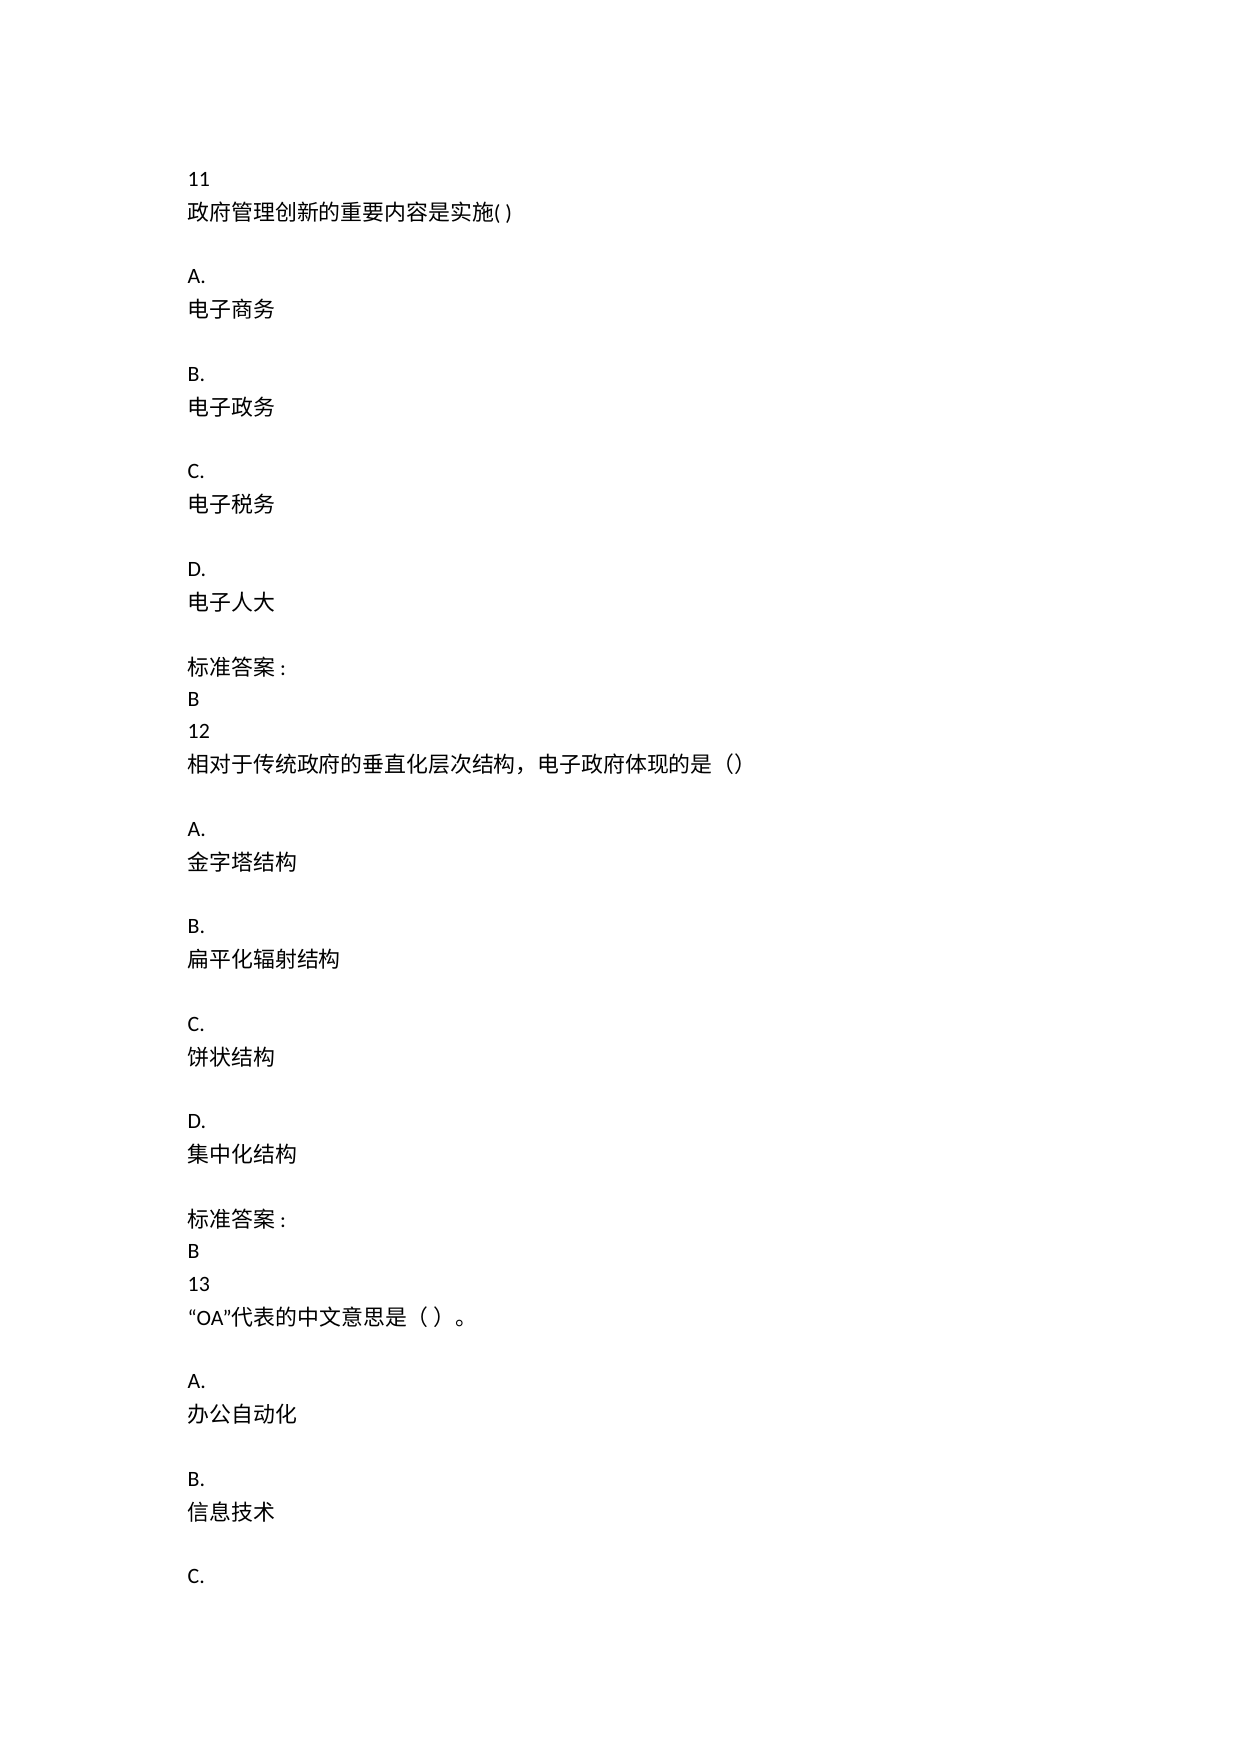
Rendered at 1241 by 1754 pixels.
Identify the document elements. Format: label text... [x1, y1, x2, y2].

text 金字塔结构 [187, 844, 1053, 877]
text 12 [187, 714, 1053, 747]
text C. [187, 1559, 1053, 1592]
text 饼状结构 [187, 1039, 1053, 1072]
text A. [187, 1364, 1053, 1397]
text “OA”代表的中文意思是（ ）。 [187, 1299, 1053, 1332]
text C. [187, 1007, 1053, 1039]
text B. [187, 909, 1053, 942]
text 标准答案 : [187, 649, 1053, 682]
text C. [187, 454, 1053, 487]
text B. [187, 357, 1053, 389]
text 标准答案 : [187, 1202, 1053, 1234]
text 电子商务 [187, 292, 1053, 324]
text A. [187, 812, 1053, 844]
text A. [187, 259, 1053, 292]
text 政府管理创新的重要内容是实施( ) [187, 194, 1053, 227]
text 扁平化辐射结构 [187, 942, 1053, 974]
text B. [187, 1462, 1053, 1494]
text 电子人大 [187, 584, 1053, 617]
text D. [187, 552, 1053, 584]
text B [187, 1234, 1053, 1267]
text B [187, 682, 1053, 714]
text 电子政务 [187, 389, 1053, 422]
text 13 [187, 1267, 1053, 1299]
text 11 [187, 162, 1053, 194]
text D. [187, 1104, 1053, 1137]
text 集中化结构 [187, 1137, 1053, 1169]
text 相对于传统政府的垂直化层次结构，电子政府体现的是（） [187, 747, 1053, 779]
text 电子税务 [187, 487, 1053, 519]
text 信息技术 [187, 1494, 1053, 1527]
text 办公自动化 [187, 1397, 1053, 1429]
